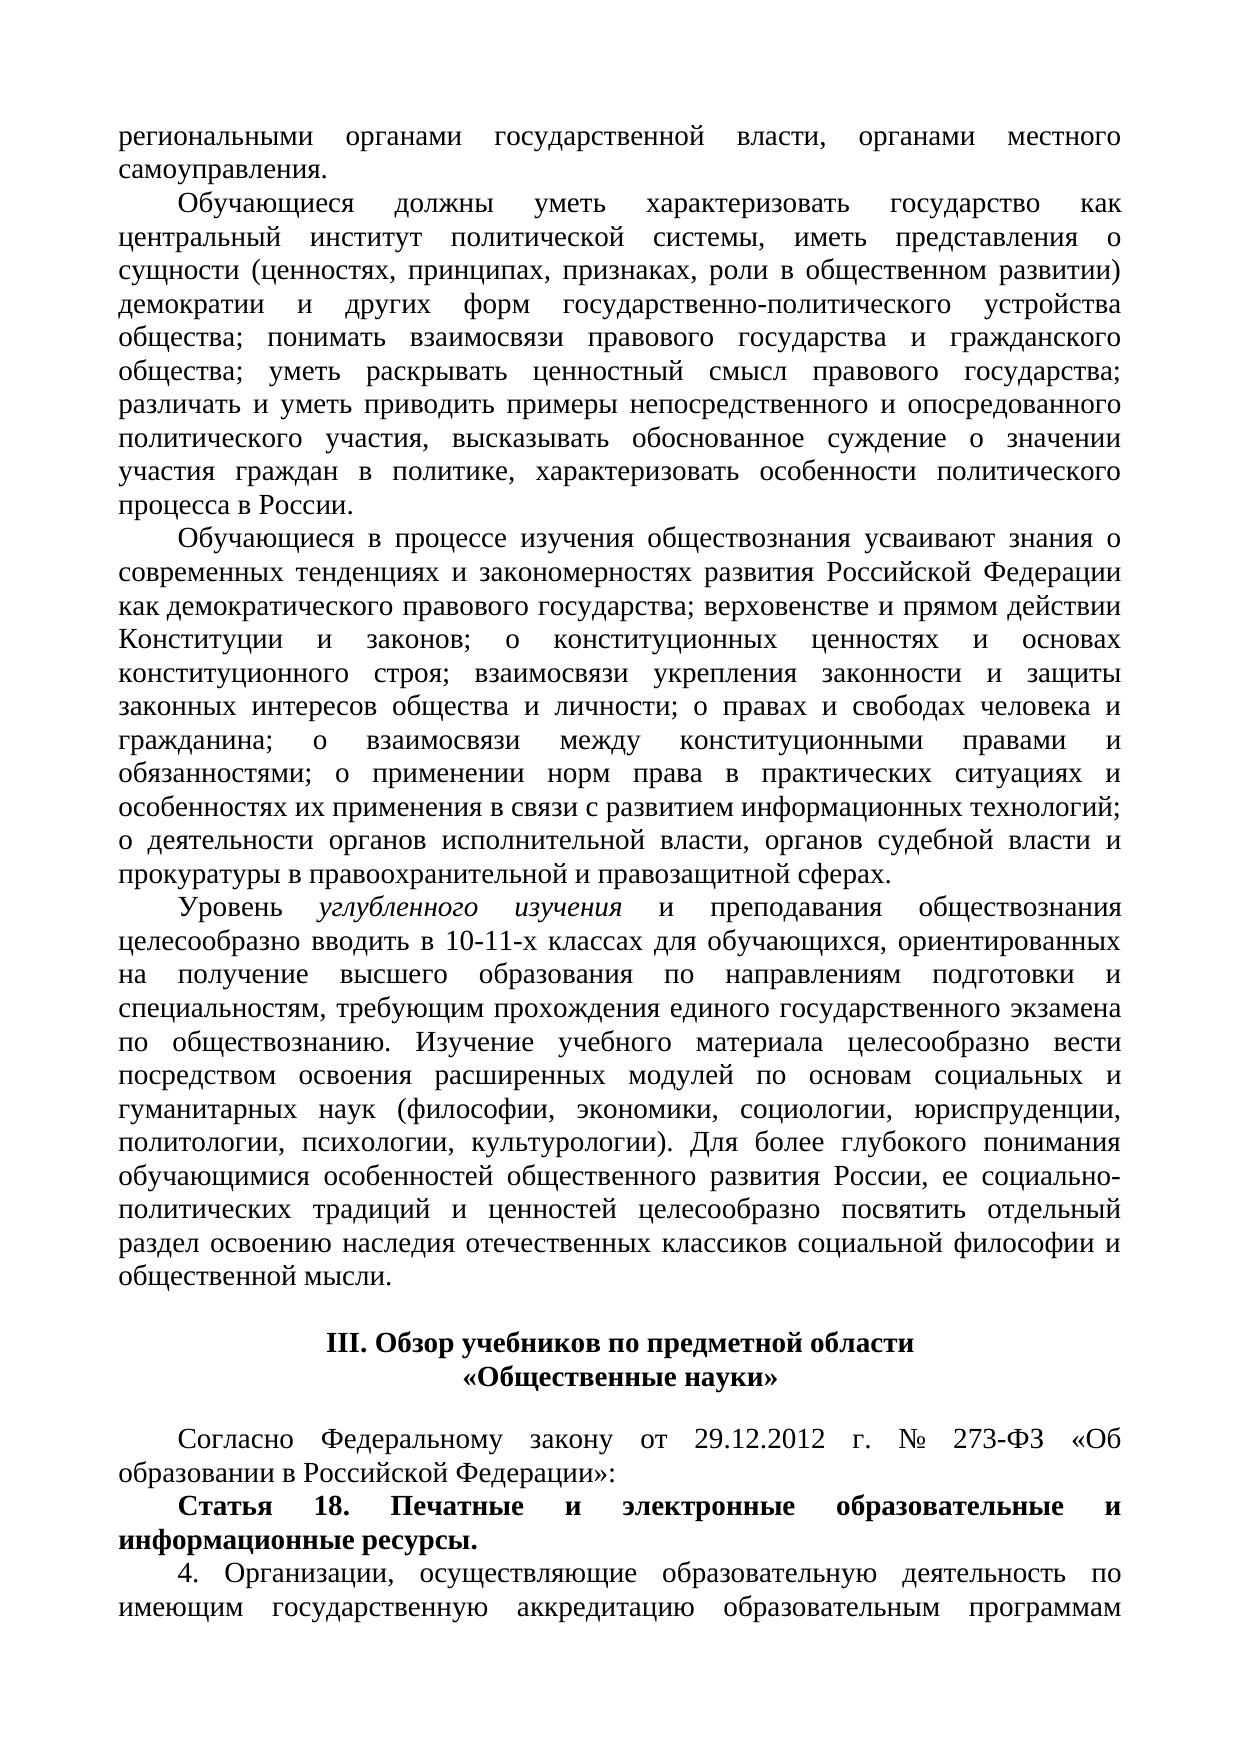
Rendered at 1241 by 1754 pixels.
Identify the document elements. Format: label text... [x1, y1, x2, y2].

text Обучающиеся в процессе изучения обществознания усваивают знания о современных тенденциях и закономерностях развития Российской Федерации как демократического правового государства; верховенстве и прямом действии Конституции и законов; о конституционных ценностях и основах конституционного строя; взаимосвязи укрепления законности и защиты законных интересов общества и личности; о правах и свободах человека и гражданина; о взаимосвязи между конституционными правами и обязанностями; о применении норм права в практических ситуациях и особенностях их применения в связи с развитием информационных технологий; о деятельности органов исполнительной власти, органов судебной власти и прокуратуры в правоохранительной и правозащитной сферах. [118, 521, 1122, 889]
text Согласно Федеральному закону от 29.12.2012 г. № 273-ФЗ «Об образовании в Российской Федерации»: [118, 1421, 1122, 1488]
text III. Обзор учебников по предметной области [118, 1326, 1122, 1359]
text Уровень углубленного изучения и преподавания обществознания целесообразно вводить в 10-11-х классах для обучающихся, ориентированных на получение высшего образования по направлениям подготовки и специальностям, требующим прохождения единого государственного экзамена по обществознанию. Изучение учебного материала целесообразно вести посредством освоения расширенных модулей по основам социальных и гуманитарных наук (философии, экономики, социологии, юриспруденции, политологии, психологии, культурологии). Для более глубокого понимания обучающимися особенностей общественного развития России, ее социально-политических традиций и ценностей целесообразно посвятить отдельный раздел освоению наследия отечественных классиков социальной философии и общественной мысли. [118, 889, 1122, 1292]
text Обучающиеся должны уметь характеризовать государство как центральный институт политической системы, иметь представления о сущности (ценностях, принципах, признаках, роли в общественном развитии) демократии и других форм государственно-политического устройства общества; понимать взаимосвязи правового государства и гражданского общества; уметь раскрывать ценностный смысл правового государства; различать и уметь приводить примеры непосредственного и опосредованного политического участия, высказывать обоснованное суждение о значении участия граждан в политике, характеризовать особенности политического процесса в России. [118, 185, 1122, 521]
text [118, 1556, 1122, 1623]
text «Общественные науки» [118, 1359, 1122, 1393]
text Статья 18. Печатные и электронные образовательные и информационные ресурсы. [118, 1488, 1122, 1556]
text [118, 118, 1122, 185]
